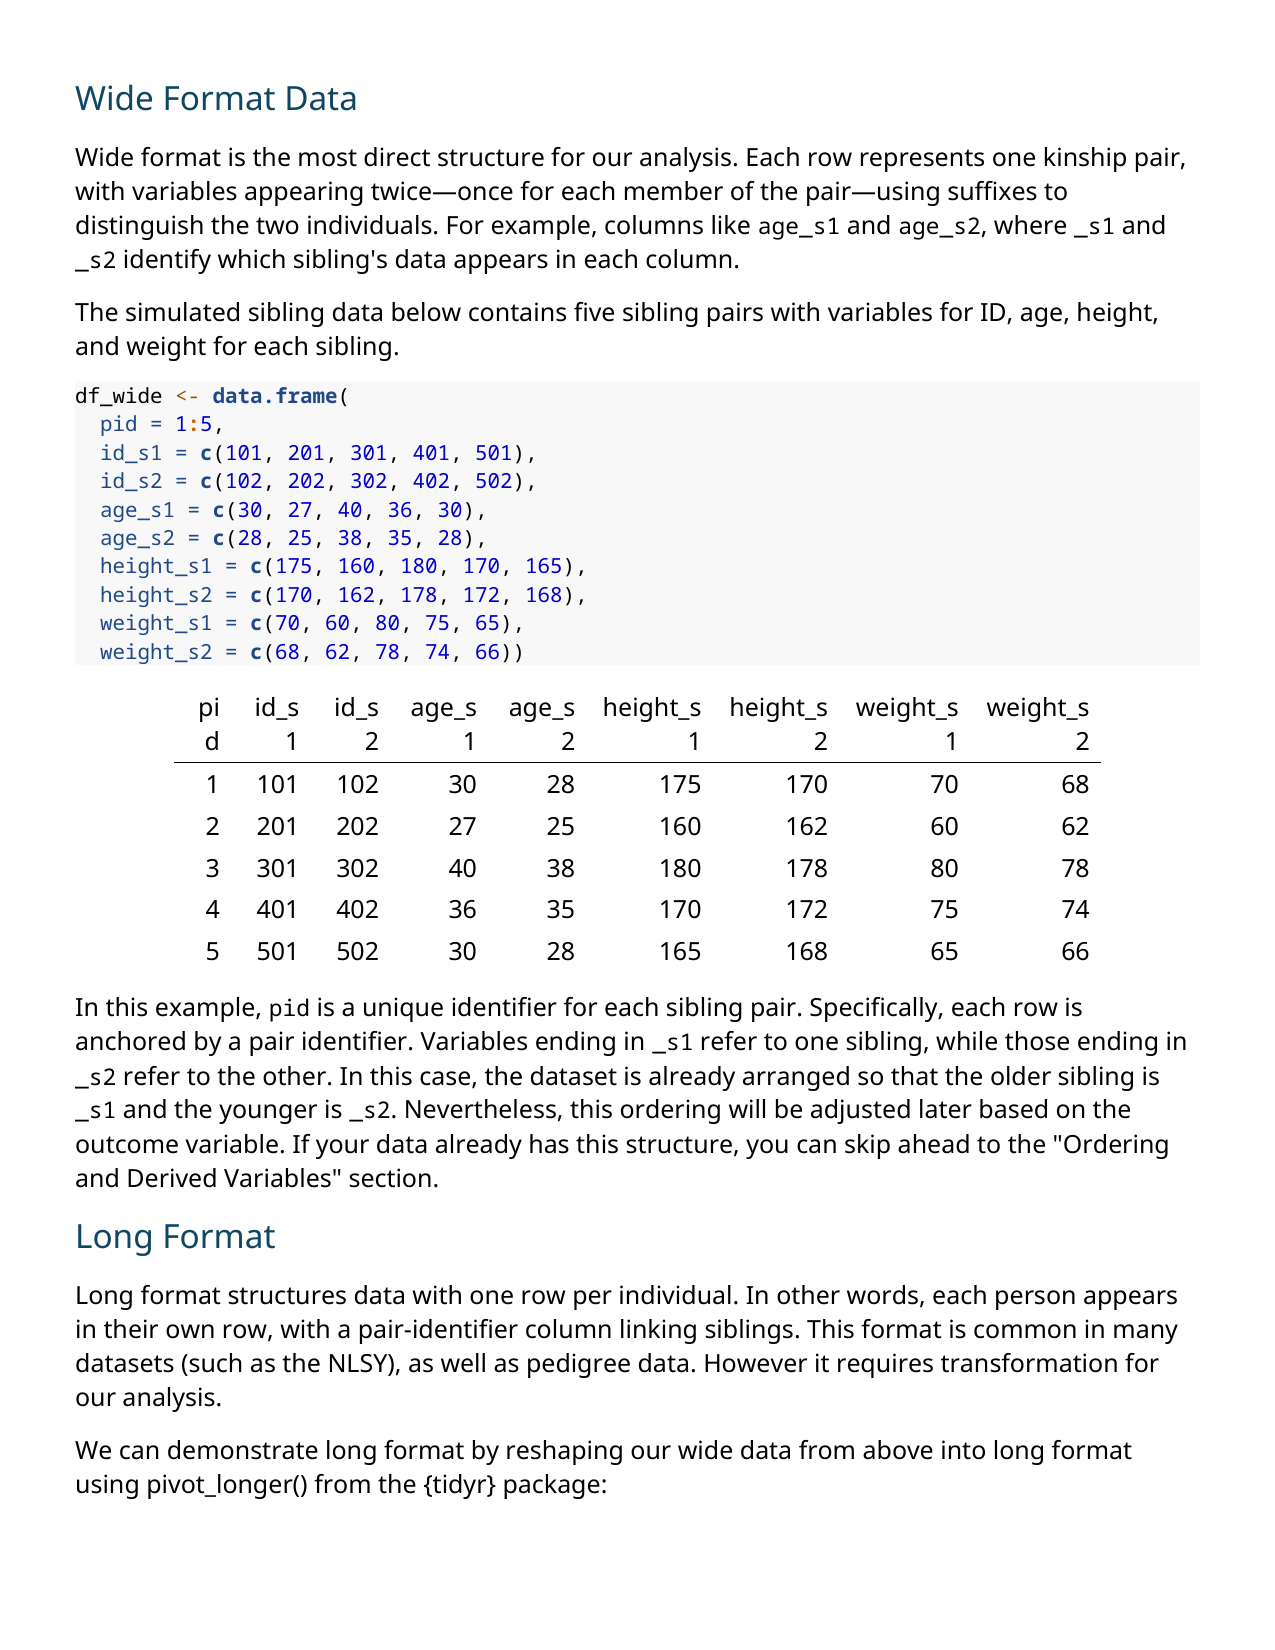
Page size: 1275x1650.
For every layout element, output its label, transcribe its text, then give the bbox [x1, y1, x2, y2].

table_header age_s1 [390, 686, 488, 762]
table_header height_s1 [586, 686, 713, 762]
table_cell 65 [839, 930, 970, 971]
table_cell 4 [174, 888, 231, 930]
table_cell 170 [713, 763, 839, 805]
table_header age_s2 [488, 686, 586, 762]
table_cell 178 [713, 847, 839, 888]
table_cell 201 [231, 805, 310, 847]
table_cell 101 [231, 763, 310, 805]
table_cell 160 [586, 805, 713, 847]
table_cell 1 [174, 763, 231, 805]
table_cell 301 [231, 847, 310, 888]
table_cell 175 [586, 763, 713, 805]
table_cell 40 [390, 847, 488, 888]
text The simulated sibling data below contains five sibling pairs with variables for ID, age, height, and weight for each sibling. [75, 294, 1200, 362]
table_cell 162 [713, 805, 839, 847]
table_cell 68 [970, 763, 1101, 805]
table_cell 168 [713, 930, 839, 971]
text In this example, pid is a unique identifier for each sibling pair. Specifically, each row is anchored by a pair identifier. Variables ending in _s1 refer to one sibling, while those ending in _s2 refer to the other. In this case, the dataset is already arranged so that the older sibling is _s1 and the younger is _s2. Nevertheless, this ordering will be adjusted later based on the outcome variable. If your data already has this structure, you can skip ahead to the "Ordering and Derived Variables" section. [75, 990, 1200, 1194]
table_header weight_s2 [970, 686, 1101, 762]
table_cell 36 [390, 888, 488, 930]
subtitle Long Format [75, 1213, 1200, 1258]
table_cell 30 [390, 763, 488, 805]
table_cell 165 [586, 930, 713, 971]
text Long format structures data with one row per individual. In other words, each person appears in their own row, with a pair-identifier column linking siblings. This format is common in many datasets (such as the NLSY), as well as pedigree data. However it requires transformation for our analysis. [75, 1277, 1200, 1413]
table_cell 180 [586, 847, 713, 888]
table_cell 60 [839, 805, 970, 847]
table_cell 30 [390, 930, 488, 971]
table_cell 172 [713, 888, 839, 930]
table_cell 62 [970, 805, 1101, 847]
table_cell 502 [310, 930, 390, 971]
table_cell 102 [310, 763, 390, 805]
table_cell 38 [488, 847, 586, 888]
table_cell 35 [488, 888, 586, 930]
table_cell 170 [586, 888, 713, 930]
text df_wide <- data.frame( pid = 1:5, id_s1 = c(101, 201, 301, 401, 501), id_s2 = c(102, 202, 302, 402, 502), age_s1 = c(30, 27, 40, 36, 30), age_s2 = c(28, 25, 38, 35, 28), height_s1 = c(175, 160, 180, 170, 165), height_s2 = c(170, 162, 178, 172, 168), weight_s1 = c(70, 60, 80, 75, 65), weight_s2 = c(68, 62, 78, 74, 66)) [75, 381, 1200, 665]
table_cell 74 [970, 888, 1101, 930]
table_cell 80 [839, 847, 970, 888]
table_header id_s2 [310, 686, 390, 762]
table_cell 3 [174, 847, 231, 888]
table_cell 75 [839, 888, 970, 930]
table_header weight_s1 [839, 686, 970, 762]
table_cell 70 [839, 763, 970, 805]
table_cell 28 [488, 763, 586, 805]
table_cell 302 [310, 847, 390, 888]
table_header height_s2 [713, 686, 839, 762]
table_cell 28 [488, 930, 586, 971]
table_cell 401 [231, 888, 310, 930]
table_cell 501 [231, 930, 310, 971]
table_cell 27 [390, 805, 488, 847]
table_header id_s1 [231, 686, 310, 762]
subtitle Wide Format Data [75, 75, 1200, 120]
table_cell 202 [310, 805, 390, 847]
text Wide format is the most direct structure for our analysis. Each row represents one kinship pair, with variables appearing twice—once for each member of the pair—using suffixes to distinguish the two individuals. For example, columns like age_s1 and age_s2, where _s1 and _s2 identify which sibling's data appears in each column. [75, 139, 1200, 275]
table_cell 78 [970, 847, 1101, 888]
table_cell 25 [488, 805, 586, 847]
table_cell 402 [310, 888, 390, 930]
table_cell 66 [970, 930, 1101, 971]
text We can demonstrate long format by reshaping our wide data from above into long format using pivot_longer() from the {tidyr} package: [75, 1432, 1200, 1500]
table_header pid [174, 686, 231, 762]
table_cell 5 [174, 930, 231, 971]
table_cell 2 [174, 805, 231, 847]
